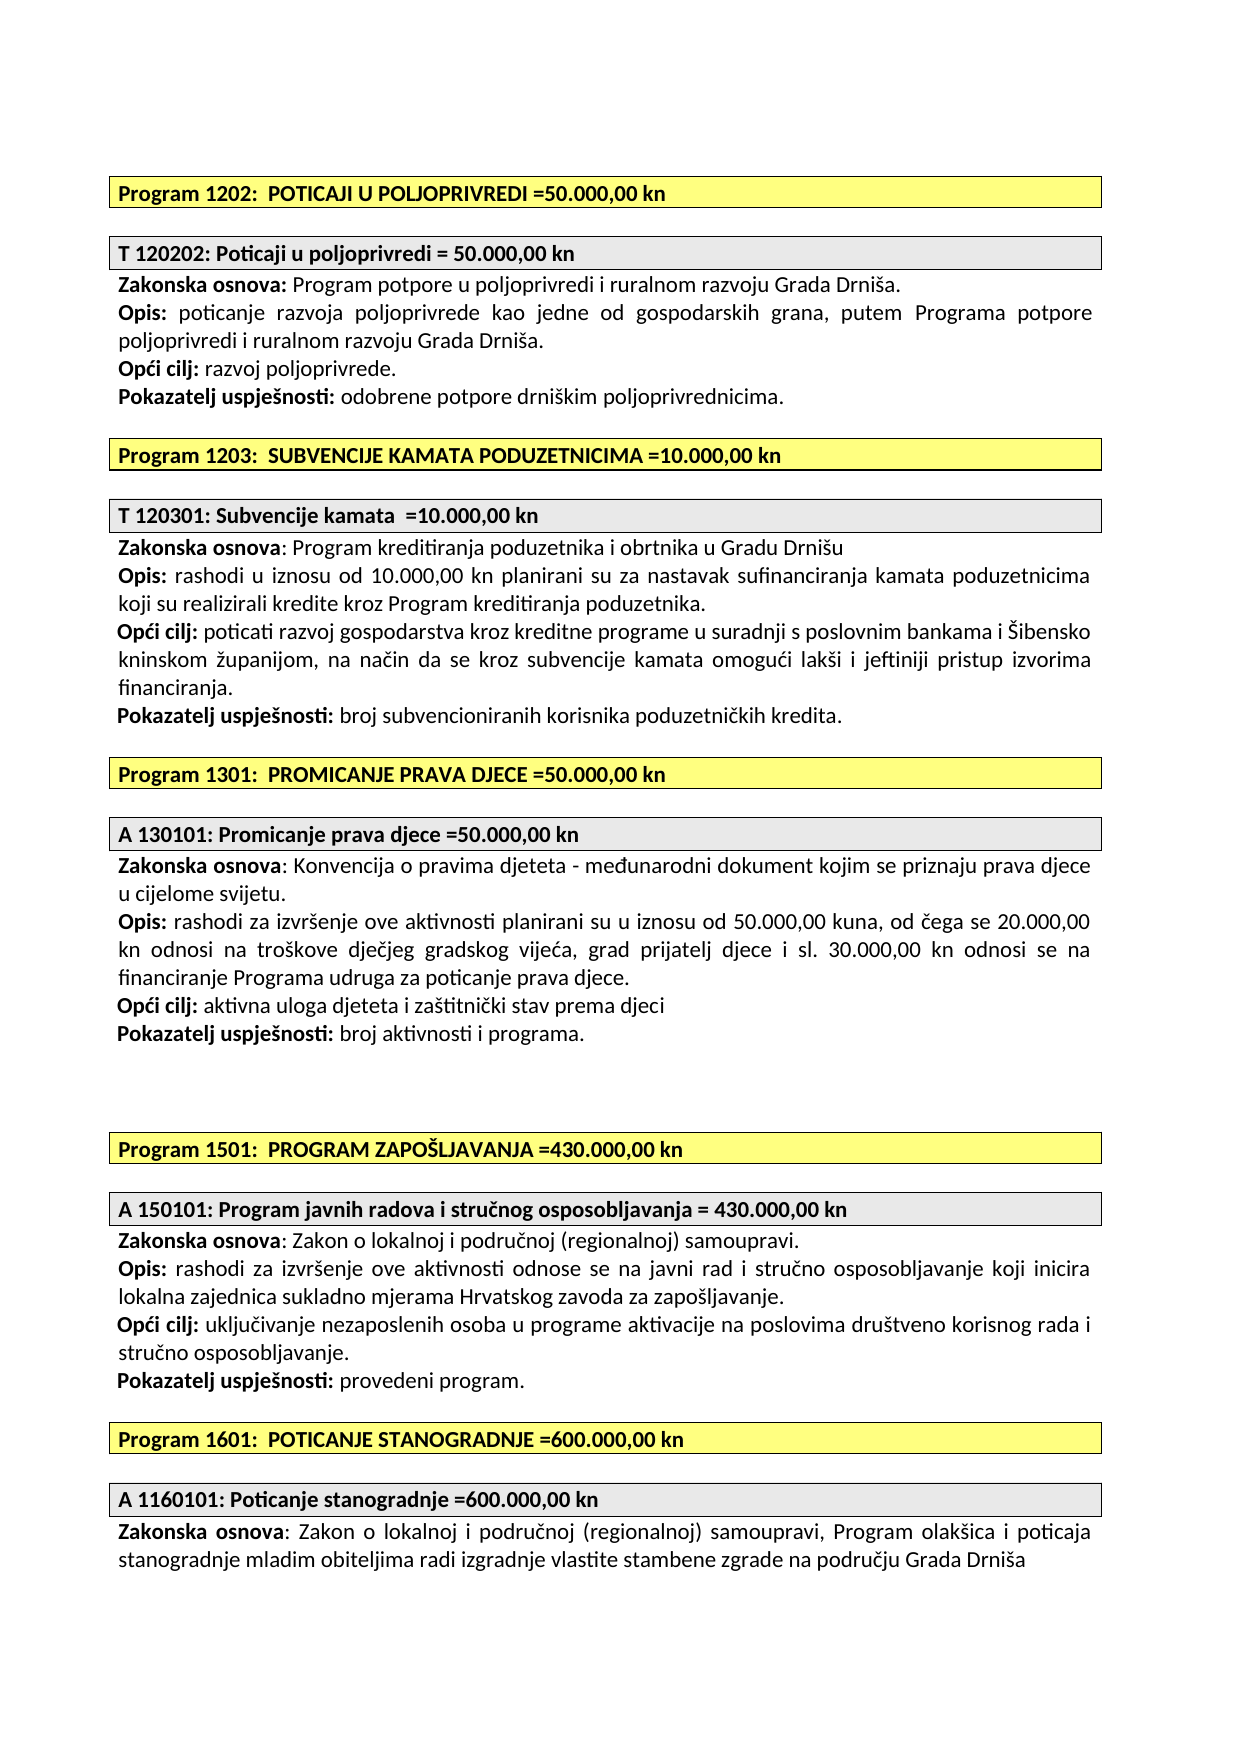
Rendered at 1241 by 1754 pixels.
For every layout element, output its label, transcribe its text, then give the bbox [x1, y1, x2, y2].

text T 120202: Poticaji u poljoprivredi = 50.000,00 kn [110, 237, 1101, 269]
text Zakonska osnova: Zakon o lokalnoj i područnoj (regionalnoj) samoupravi. [118, 1226, 1092, 1254]
text Opći cilj: razvoj poljoprivrede. [118, 354, 1092, 382]
text Program 1301: PROMICANJE PRAVA DJECE =50.000,00 kn [110, 758, 1101, 788]
text Pokazatelj uspješnosti: provedeni program. [117, 1366, 1092, 1394]
text Zakonska osnova: Konvencija o pravima djeteta - međunarodni dokument kojim se priznaju prava djece u cijelome svijetu. [118, 851, 1092, 907]
text Pokazatelj uspješnosti: odobrene potpore drniškim poljoprivrednicima. [118, 382, 1092, 410]
text Opis: rashodi u iznosu od 10.000,00 kn planirani su za nastavak sufinanciranja kamata poduzetnicima koji su realizirali kredite kroz Program kreditiranja poduzetnika. [118, 561, 1092, 617]
text Opći cilj: poticati razvoj gospodarstva kroz kreditne programe u suradnji s poslovnim bankama i Šibensko kninskom županijom, na način da se kroz subvencije kamata omogući lakši i jeftiniji pristup izvorima financiranja. [117, 617, 1092, 701]
text Program 1203: SUBVENCIJE KAMATA PODUZETNICIMA =10.000,00 kn [110, 439, 1101, 469]
text Opis: rashodi za izvršenje ove aktivnosti odnose se na javni rad i stručno osposobljavanje koji inicira lokalna zajednica sukladno mjerama Hrvatskog zavoda za zapošljavanje. [118, 1254, 1092, 1310]
text Pokazatelj uspješnosti: broj aktivnosti i programa. [117, 1019, 1092, 1048]
text T 120301: Subvencije kamata =10.000,00 kn [110, 500, 1101, 532]
text Opis: rashodi za izvršenje ove aktivnosti planirani su u iznosu od 50.000,00 kuna, od čega se 20.000,00 kn odnosi na troškove dječjeg gradskog vijeća, grad prijatelj djece i sl. 30.000,00 kn odnosi se na financiranje Programa udruga za poticanje prava djece. [118, 907, 1092, 992]
text A 150101: Program javnih radova i stručnog osposobljavanja = 430.000,00 kn [110, 1193, 1101, 1225]
text Program 1601: POTICANJE STANOGRADNJE =600.000,00 kn [110, 1423, 1101, 1453]
text Opći cilj: uključivanje nezaposlenih osoba u programe aktivacije na poslovima društveno korisnog rada i stručno osposobljavanje. [117, 1310, 1092, 1366]
text Zakonska osnova: Program potpore u poljoprivredi i ruralnom razvoju Grada Drniša. [118, 270, 1092, 298]
text Program 1202: POTICAJI U POLJOPRIVREDI =50.000,00 kn [110, 177, 1101, 207]
text A 130101: Promicanje prava djece =50.000,00 kn [110, 818, 1101, 850]
text Zakonska osnova: Zakon o lokalnoj i područnoj (regionalnoj) samoupravi, Program olakšica i poticaja stanogradnje mladim obiteljima radi izgradnje vlastite stambene zgrade na području Grada Drniša [118, 1517, 1092, 1573]
text Pokazatelj uspješnosti: broj subvencioniranih korisnika poduzetničkih kredita. [117, 701, 1092, 729]
text Opis: poticanje razvoja poljoprivrede kao jedne od gospodarskih grana, putem Programa potpore poljoprivredi i ruralnom razvoju Grada Drniša. [118, 298, 1092, 354]
text Program 1501: PROGRAM ZAPOŠLJAVANJA =430.000,00 kn [110, 1133, 1101, 1163]
text A 1160101: Poticanje stanogradnje =600.000,00 kn [110, 1484, 1101, 1516]
text Opći cilj: aktivna uloga djeteta i zaštitnički stav prema djeci [117, 992, 1092, 1019]
text Zakonska osnova: Program kreditiranja poduzetnika i obrtnika u Gradu Drnišu [118, 533, 1092, 561]
